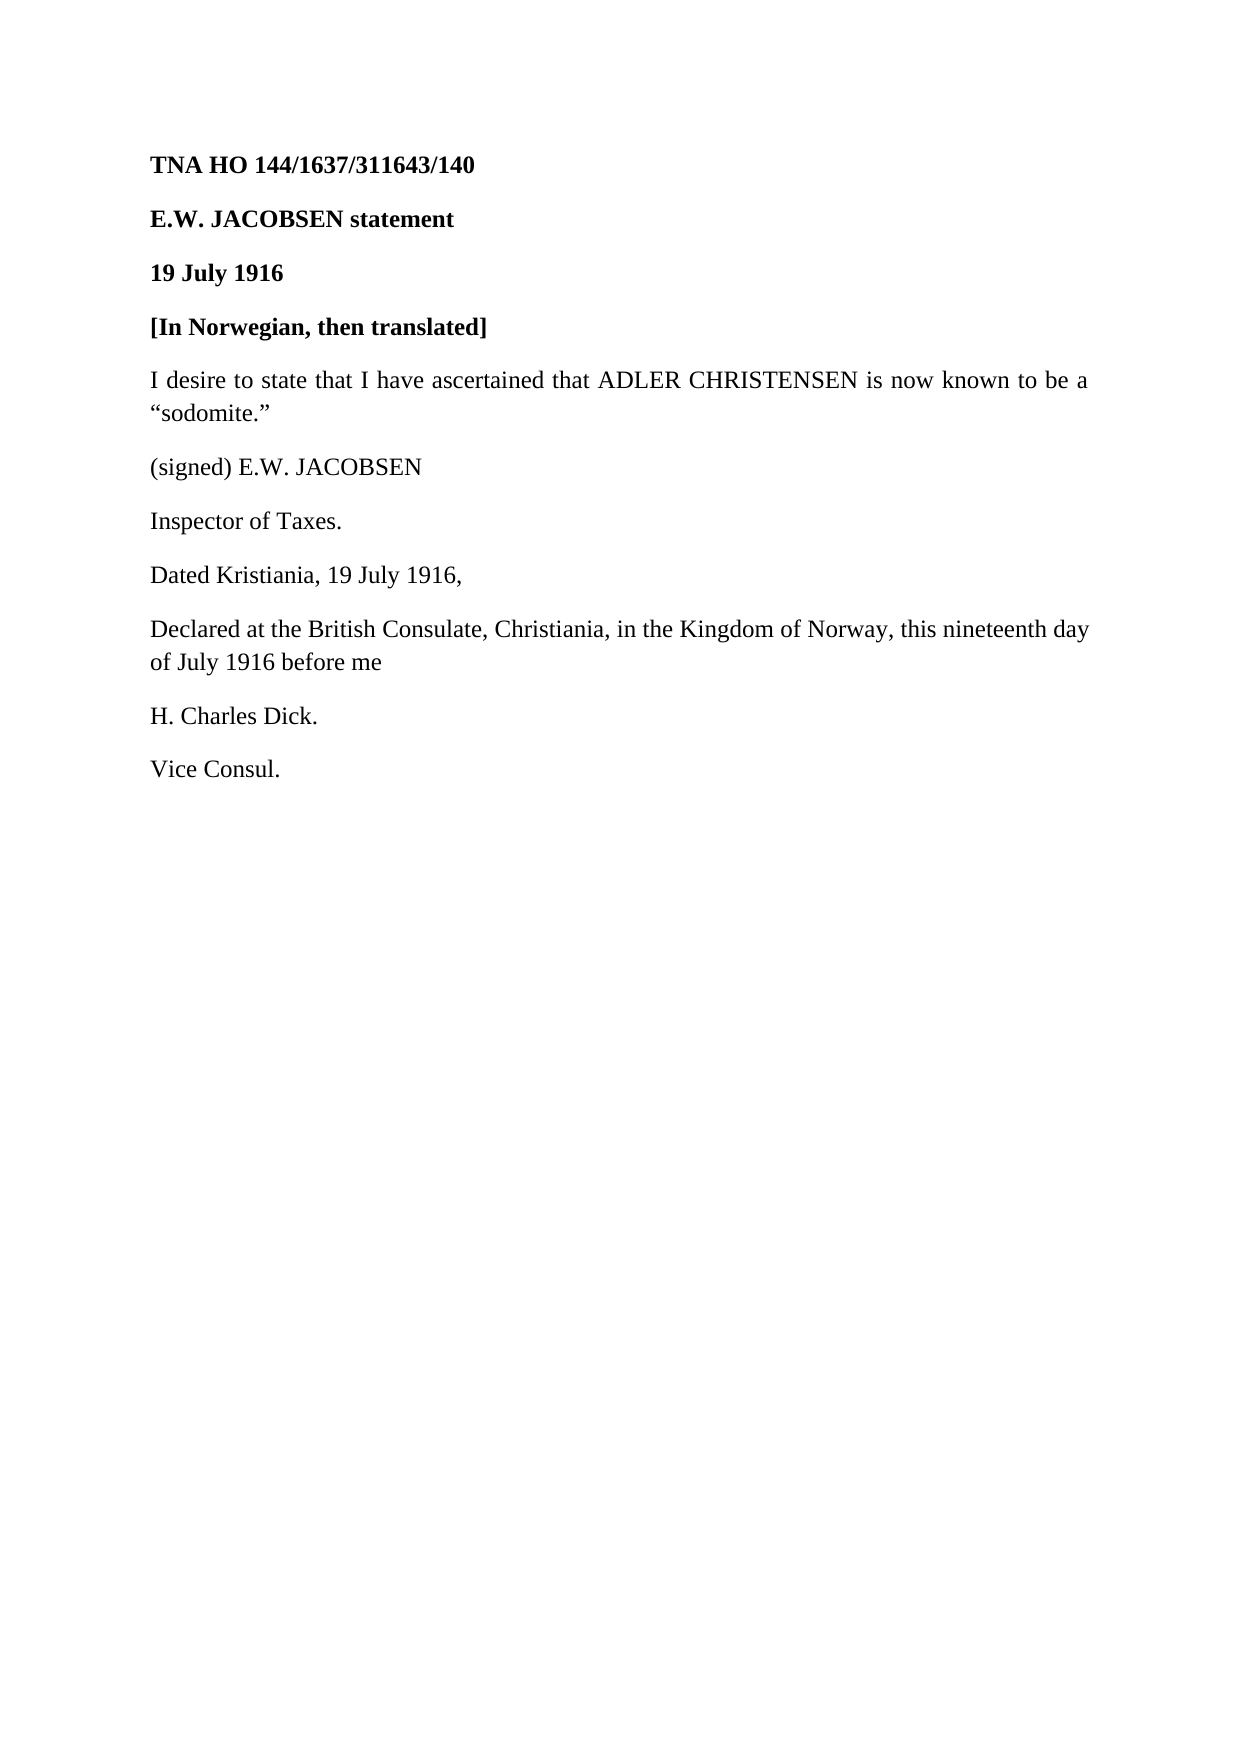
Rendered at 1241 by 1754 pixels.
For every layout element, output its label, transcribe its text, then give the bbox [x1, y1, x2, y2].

text H. Charles Dick. [150, 701, 1090, 729]
text Dated Kristiania, 19 July 1916, [150, 560, 1090, 589]
text Vice Consul. [150, 754, 1090, 783]
text Declared at the British Consulate, Christiania, in the Kingdom of Norway, this nineteenth day of July 1916 before me [150, 614, 1090, 676]
text I desire to state that I have ascertained that ADLER CHRISTENSEN is now known to be a “sodomite.” [150, 365, 1090, 427]
text E.W. JACOBSEN statement [150, 204, 1090, 233]
text Inspector of Taxes. [150, 506, 1090, 535]
text 19 July 1916 [150, 258, 1090, 286]
text [In Norwegian, then translated] [150, 312, 1090, 340]
text (signed) E.W. JACOBSEN [150, 452, 1090, 481]
text TNA HO 144/1637/311643/140 [150, 150, 1090, 179]
